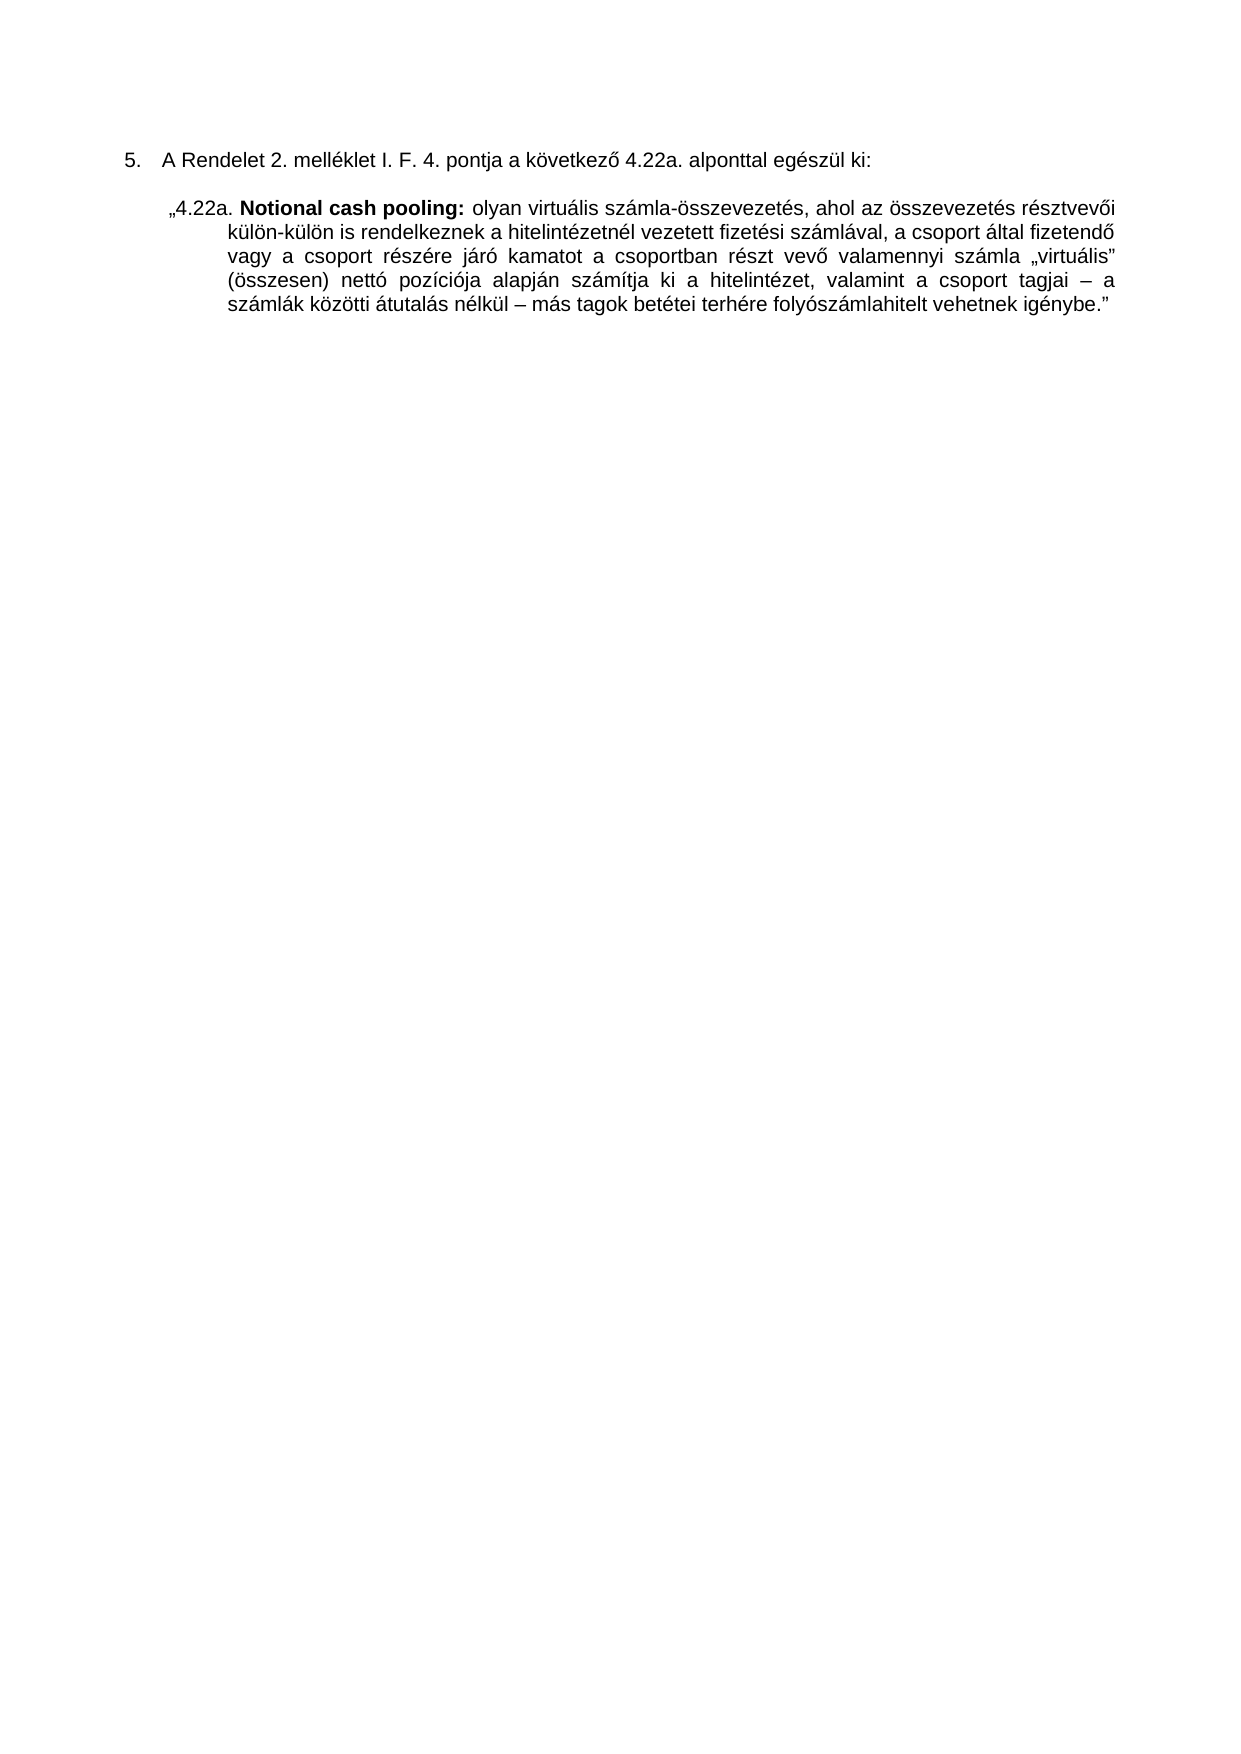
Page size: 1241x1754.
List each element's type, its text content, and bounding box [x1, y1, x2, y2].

text „4.22a. Notional cash pooling: olyan virtuális számla-összevezetés, ahol az összevezetés résztvevői külön-külön is rendelkeznek a hitelintézetnél vezetett fizetési számlával, a csoport által fizetendő vagy a csoport részére járó kamatot a csoportban részt vevő valamennyi számla „virtuális” (összesen) nettó pozíciója alapján számítja ki a hitelintézet, valamint a csoport tagjai – a számlák közötti átutalás nélkül – más tagok betétei terhére folyószámlahitelt vehetnek igénybe.” [168, 196, 1116, 315]
text 5. A Rendelet 2. melléklet I. F. 4. pontja a következő 4.22a. alponttal egészül ki: [124, 148, 1116, 172]
